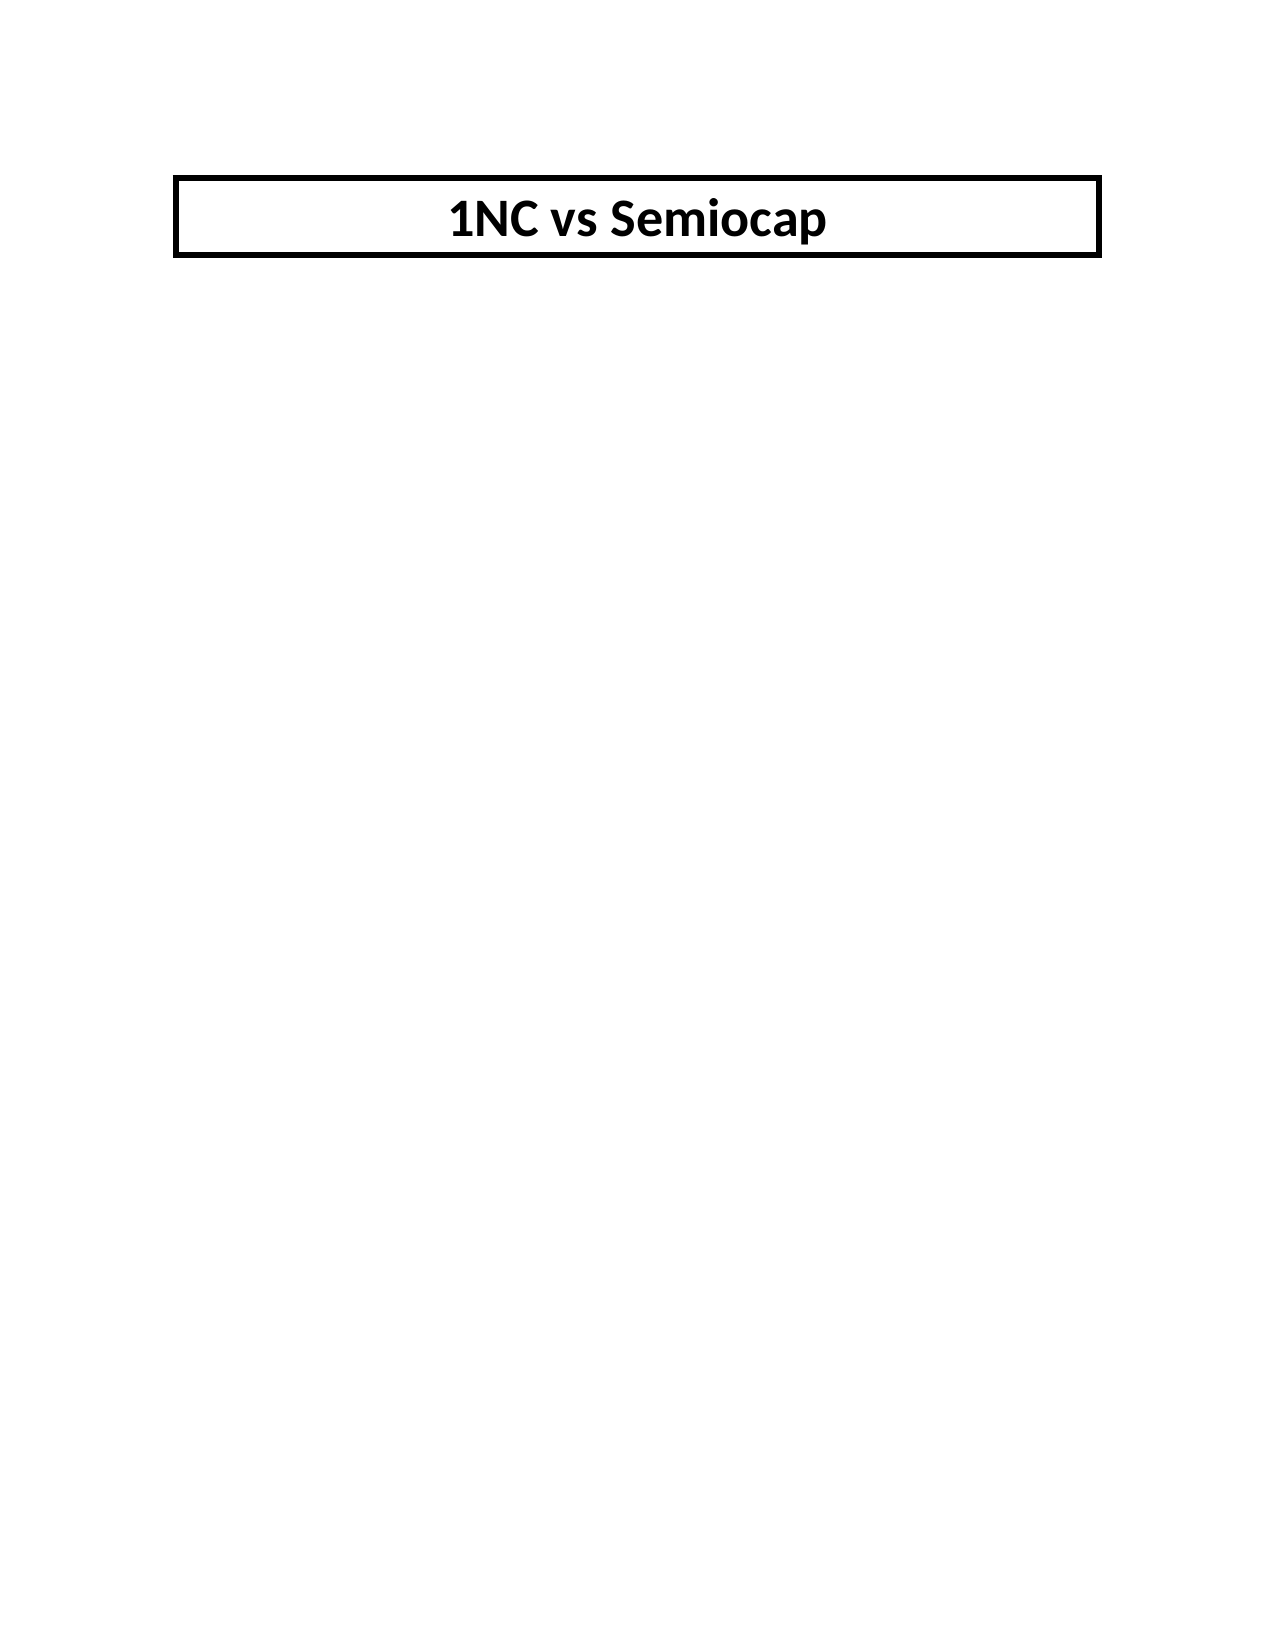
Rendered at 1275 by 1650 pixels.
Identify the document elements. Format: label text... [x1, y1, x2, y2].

subtitle 1NC vs Semiocap [179, 181, 1096, 252]
